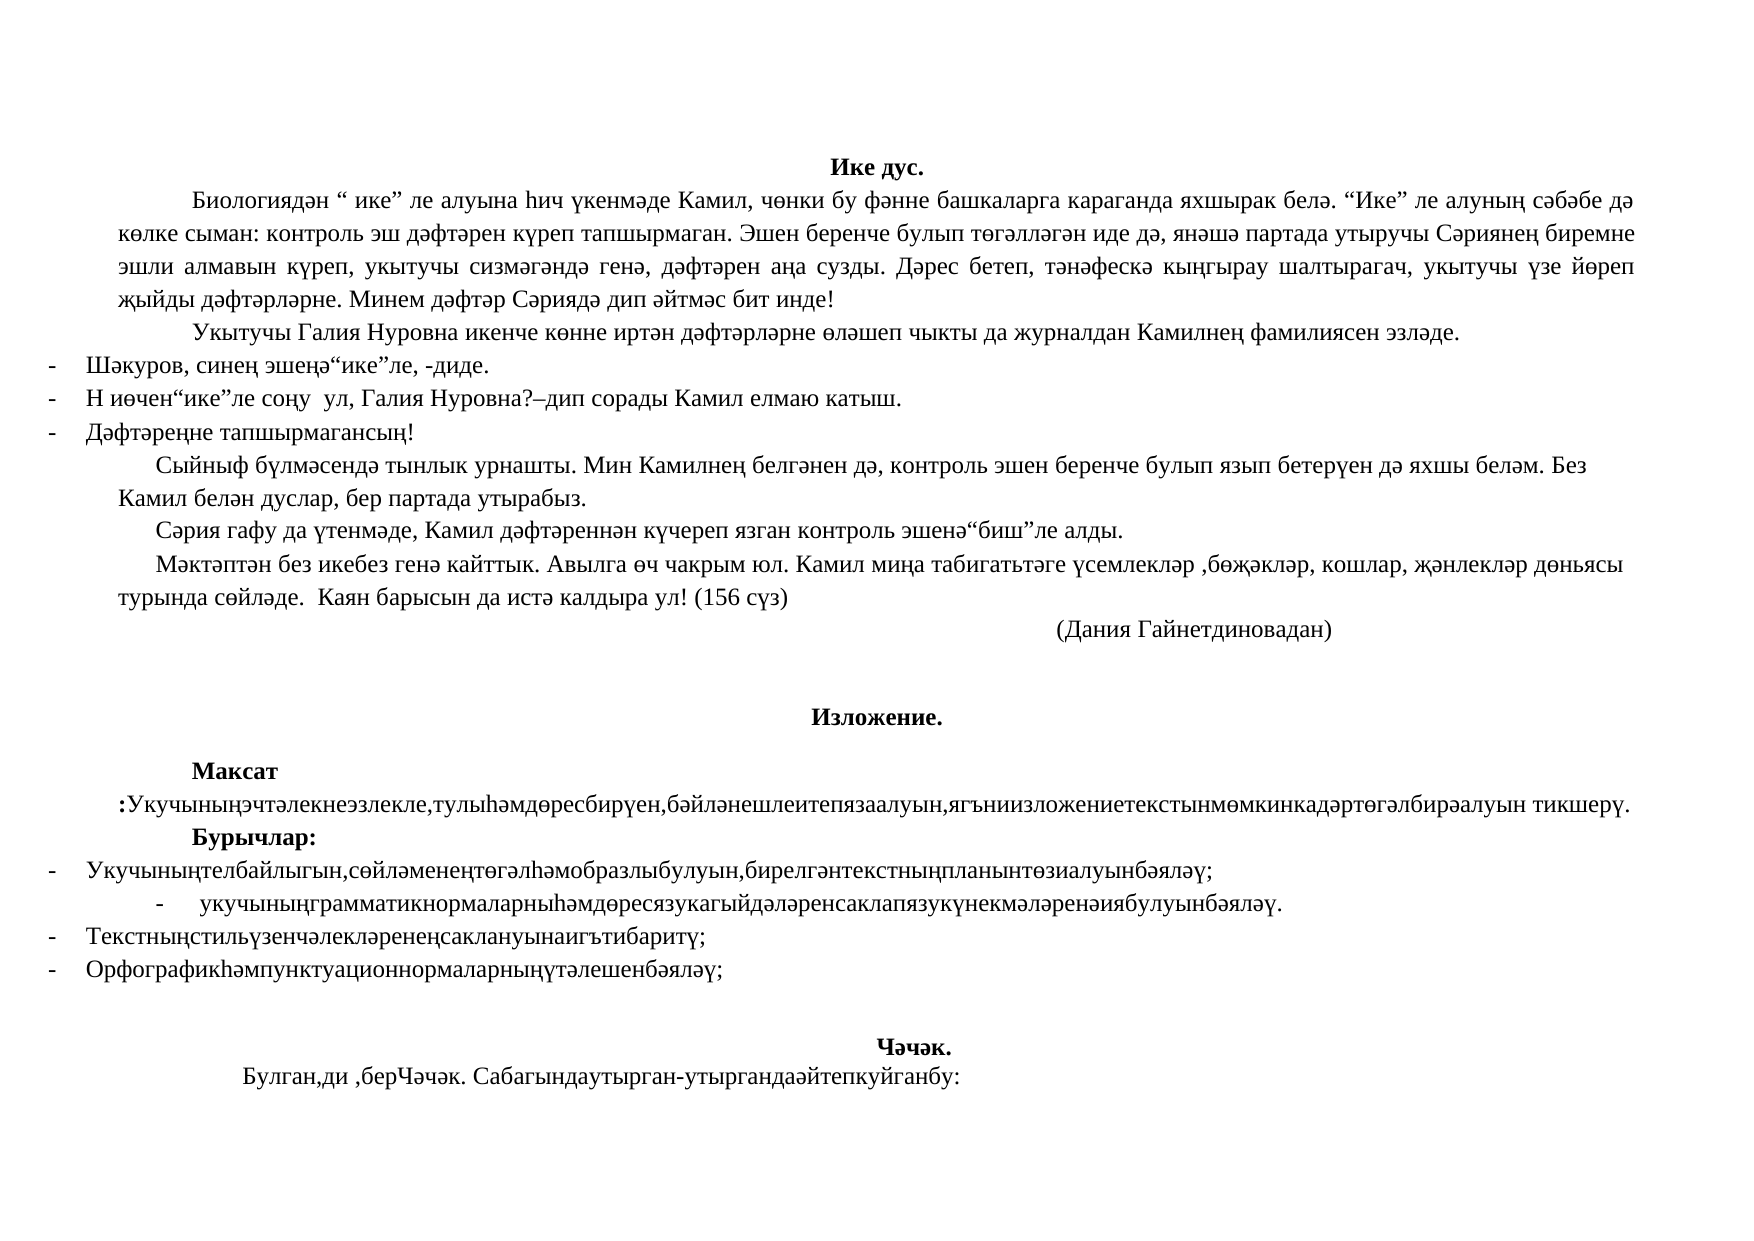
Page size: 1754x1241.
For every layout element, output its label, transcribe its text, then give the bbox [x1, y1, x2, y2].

text Биологиядән “ ике” ле алуына һич үкенмәде Камил, чөнки бу фәнне башкаларга караганда яхшырак белә. “Ике” ле алуның сәбәбе дә көлке сыман: контроль эш дәфтәрен күреп тапшырмаган. Эшен беренче булып төгәлләгән иде дә, янәшә партада утыручы Сәриянең биремне эшли алмавын күреп, укытучы сизмәгәндә генә, дәфтәрен аңа сузды. Дәрес бетеп, тәнәфескә кыңгырау шалтырагач, укытучы үзе йөреп җыйды дәфтәрләрне. Минем дәфтәр Сәриядә дип әйтмәс бит инде! [118, 185, 1636, 313]
text Булган,ди ,берЧәчәк. Сабагындаутырган-утыргандаәйтепкуйганбу: [48, 1061, 961, 1090]
subtitle Ике дус. [830, 152, 1754, 181]
text Сәрия гафу да үтенмәде, Камил дәфтәреннән күчереп язган контроль эшенә“биш”ле алды. [155, 516, 1754, 544]
list Укучыныңтелбайлыгын,сөйләменеңтөгәлһәмобразлыбулуын,бирелгәнтекстныңпланынтөзиалуынбәяләү; [48, 855, 1754, 884]
list Шәкуров, синең эшеңә“ике”ле, -диде. [48, 350, 1754, 379]
text Мәктәптән без икебез генә кайттык. Авылга өч чакрым юл. Камил миңа табигатьтәге үсемлекләр ,бөҗәкләр, кошлар, җәнлекләр дөньясы турында сөйләде. Каян барысын да истә калдыра ул! (156 сүз) [118, 549, 1665, 611]
list Дәфтәреңне тапшырмагансың! [48, 417, 1754, 446]
subtitle Чәчәк. [48, 1032, 952, 1061]
subtitle Изложение. [48, 702, 942, 731]
subtitle Бурычлар: [192, 822, 1754, 851]
list Текстныңстильүзенчәлекләренеңсаклануынаигътибаритү; [48, 921, 1754, 950]
list Н иөчен“ике”ле соңу ул, Галия Нуровна?–дип сорады Камил елмаю катыш. [48, 383, 1754, 412]
list Орфографикһәмпунктуационнормаларныңүтәлешенбәяләү; [48, 954, 1754, 983]
list укучыныңграмматикнормаларныһәмдөресязукагыйдәләренсаклапязукүнекмәләренәиябулуынбәяләү. [155, 888, 1754, 917]
text (Дания Гайнетдиновадан) [634, 615, 1754, 644]
text Укытучы Галия Нуровна икенче көнне иртән дәфтәрләрне өләшеп чыкты да журналдан Камилнең фамилиясен эзләде. [192, 317, 1754, 346]
text Максат:Укучыныңэчтәлекнеэзлекле,тулыһәмдөресбирүен,бәйләнешлеитепязаалуын,ягъниизложениетекстынмөмкинкадәртөгәлбирәалуын тикшерү. [118, 756, 1665, 818]
text Сыйныф бүлмәсендә тынлык урнашты. Мин Камилнең белгәнен дә, контроль эшен беренче булып язып бетерүен дә яхшы беләм. Без Камил белән дуслар, бер партада утырабыз. [118, 450, 1631, 511]
